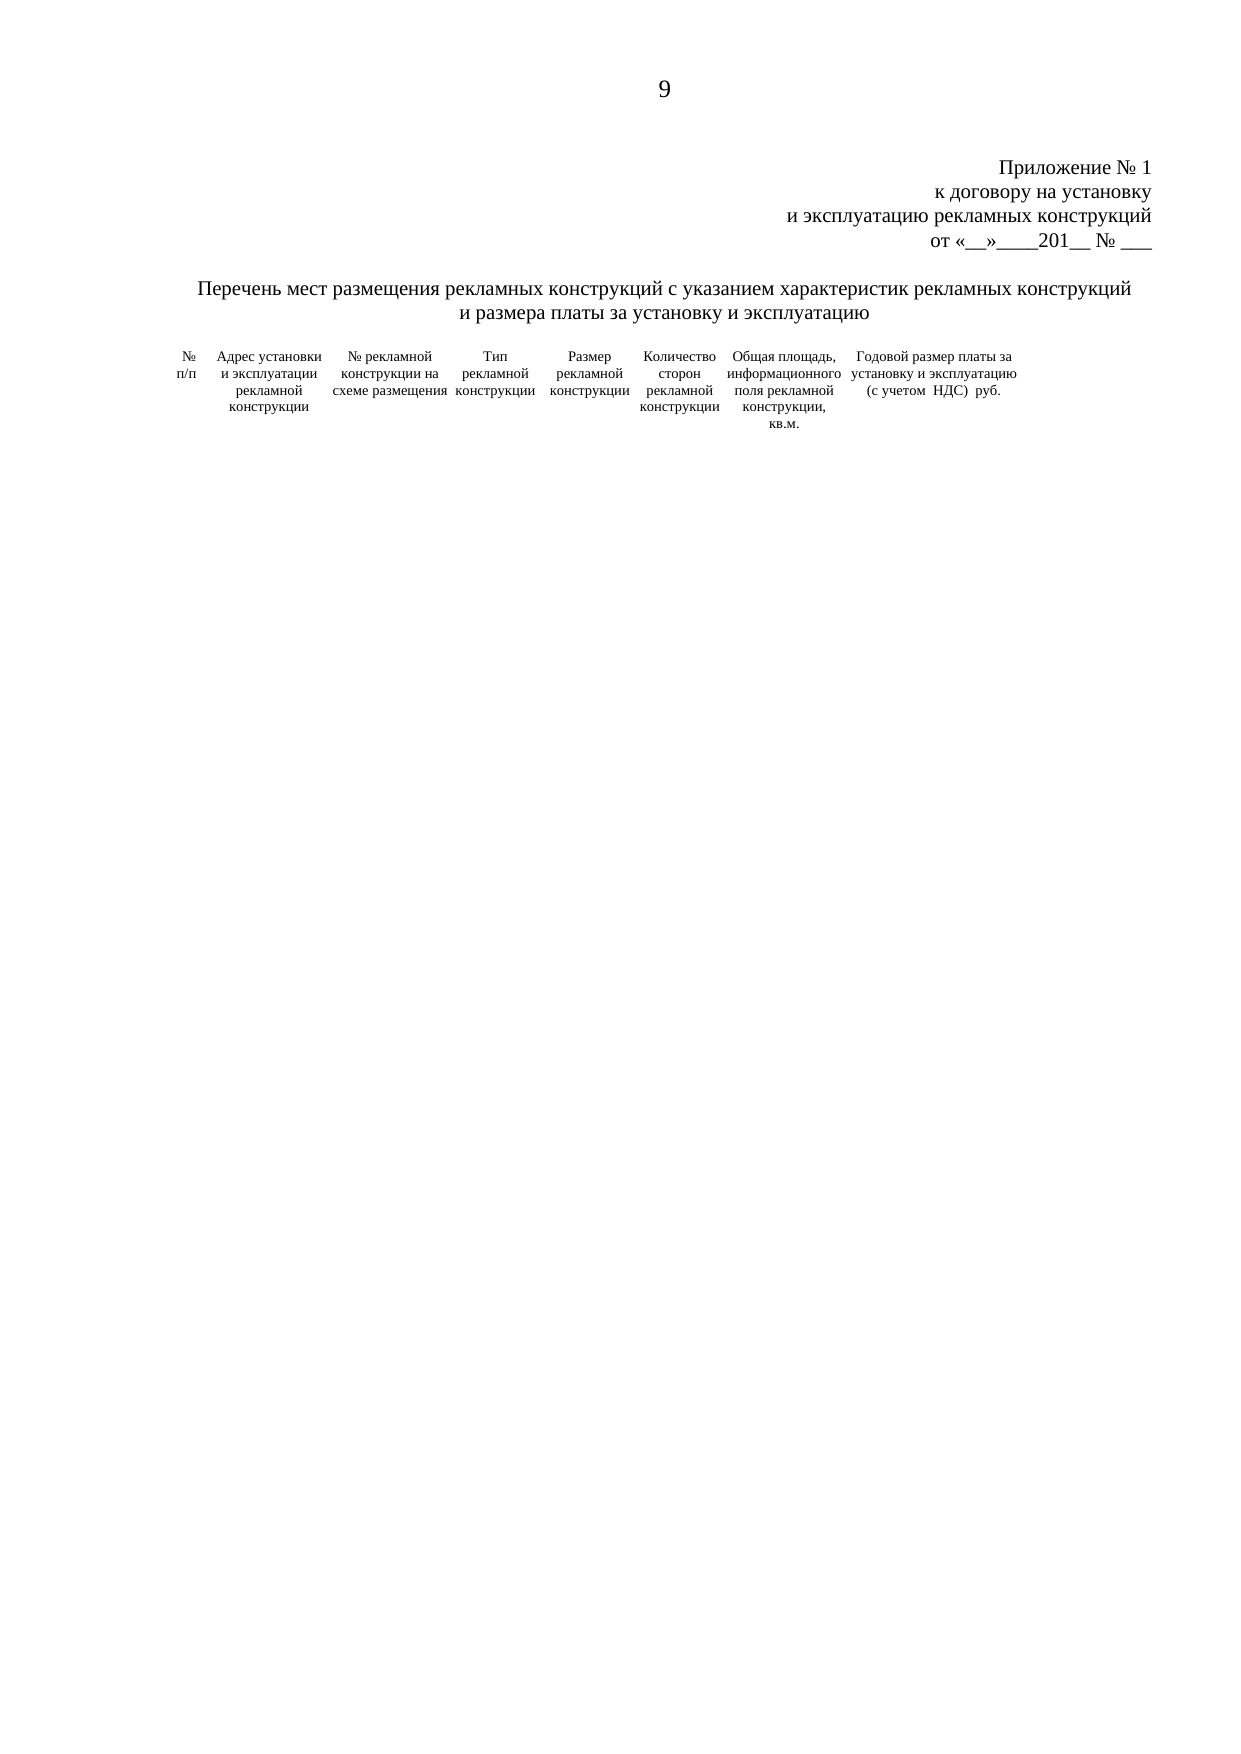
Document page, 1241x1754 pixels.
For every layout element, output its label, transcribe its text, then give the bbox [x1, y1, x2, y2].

table_header Количество сторон рекламной конструкции [633, 348, 727, 432]
text и размера платы за установку и эксплуатацию [177, 300, 1152, 324]
table_header Адрес установки и эксплуатации рекламной конструкции [206, 348, 332, 432]
text Перечень мест размещения рекламных конструкций с указанием характеристик рекламных конструкций [177, 276, 1152, 300]
table_header Тип рекламной конструкции [448, 348, 542, 432]
text Приложение № 1 [177, 155, 1152, 179]
text от «__»____201__ № ___ [177, 227, 1152, 252]
table_header № рекламной конструкции на схеме размещения [332, 348, 448, 432]
table_header Размер рекламной конструкции [546, 348, 633, 432]
table_header [542, 348, 546, 432]
text к договору на установку [177, 179, 1152, 203]
table_header № п/п [166, 348, 206, 432]
text и эксплуатацию рекламных конструкций [177, 203, 1152, 227]
table_header Общая площадь, информационного поля рекламной конструкции, кв.м. [727, 348, 842, 432]
table_header Годовой размер платы за установку и эксплуатацию (с учетом НДС) руб. [842, 348, 1026, 432]
